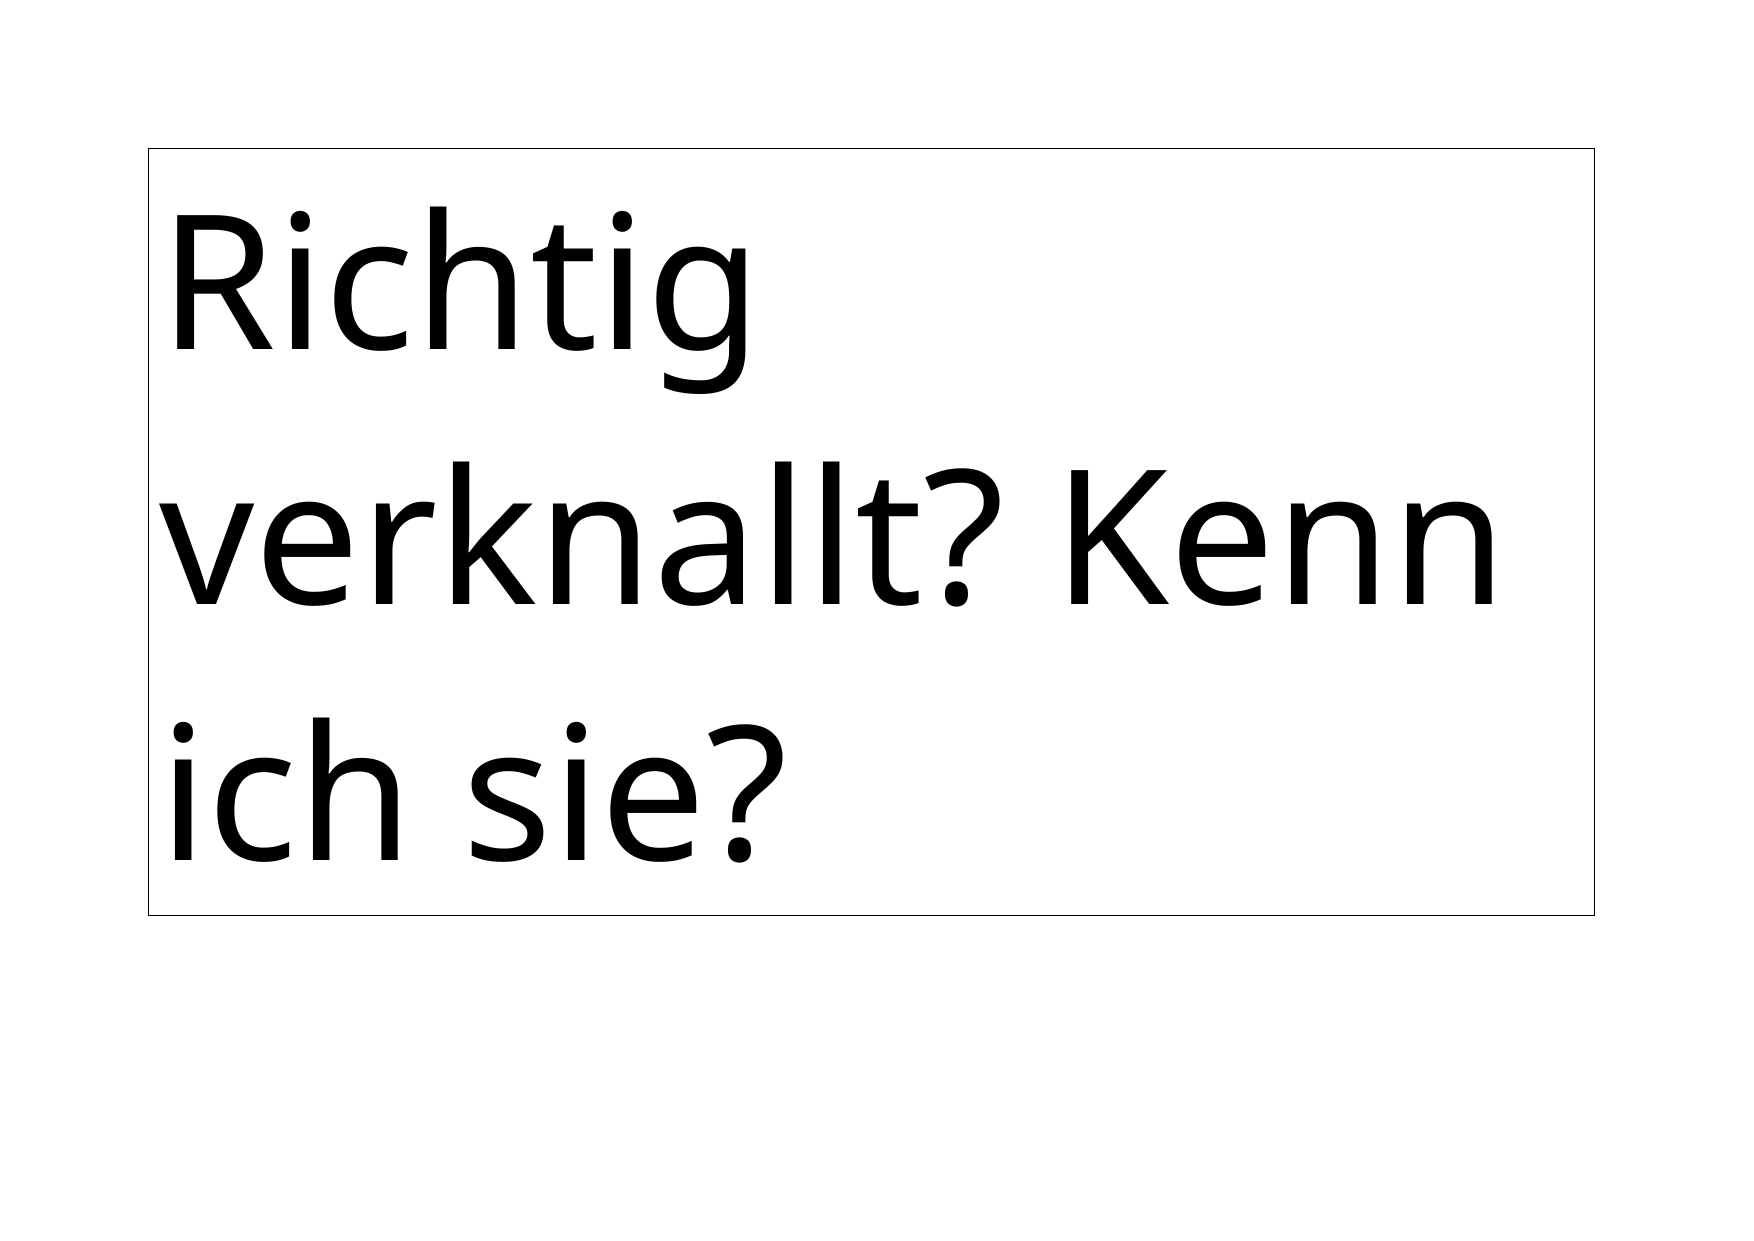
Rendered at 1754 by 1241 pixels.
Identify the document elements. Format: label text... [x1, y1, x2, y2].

table_cell Richtig verknallt? Kenn ich sie? [149, 149, 1594, 915]
